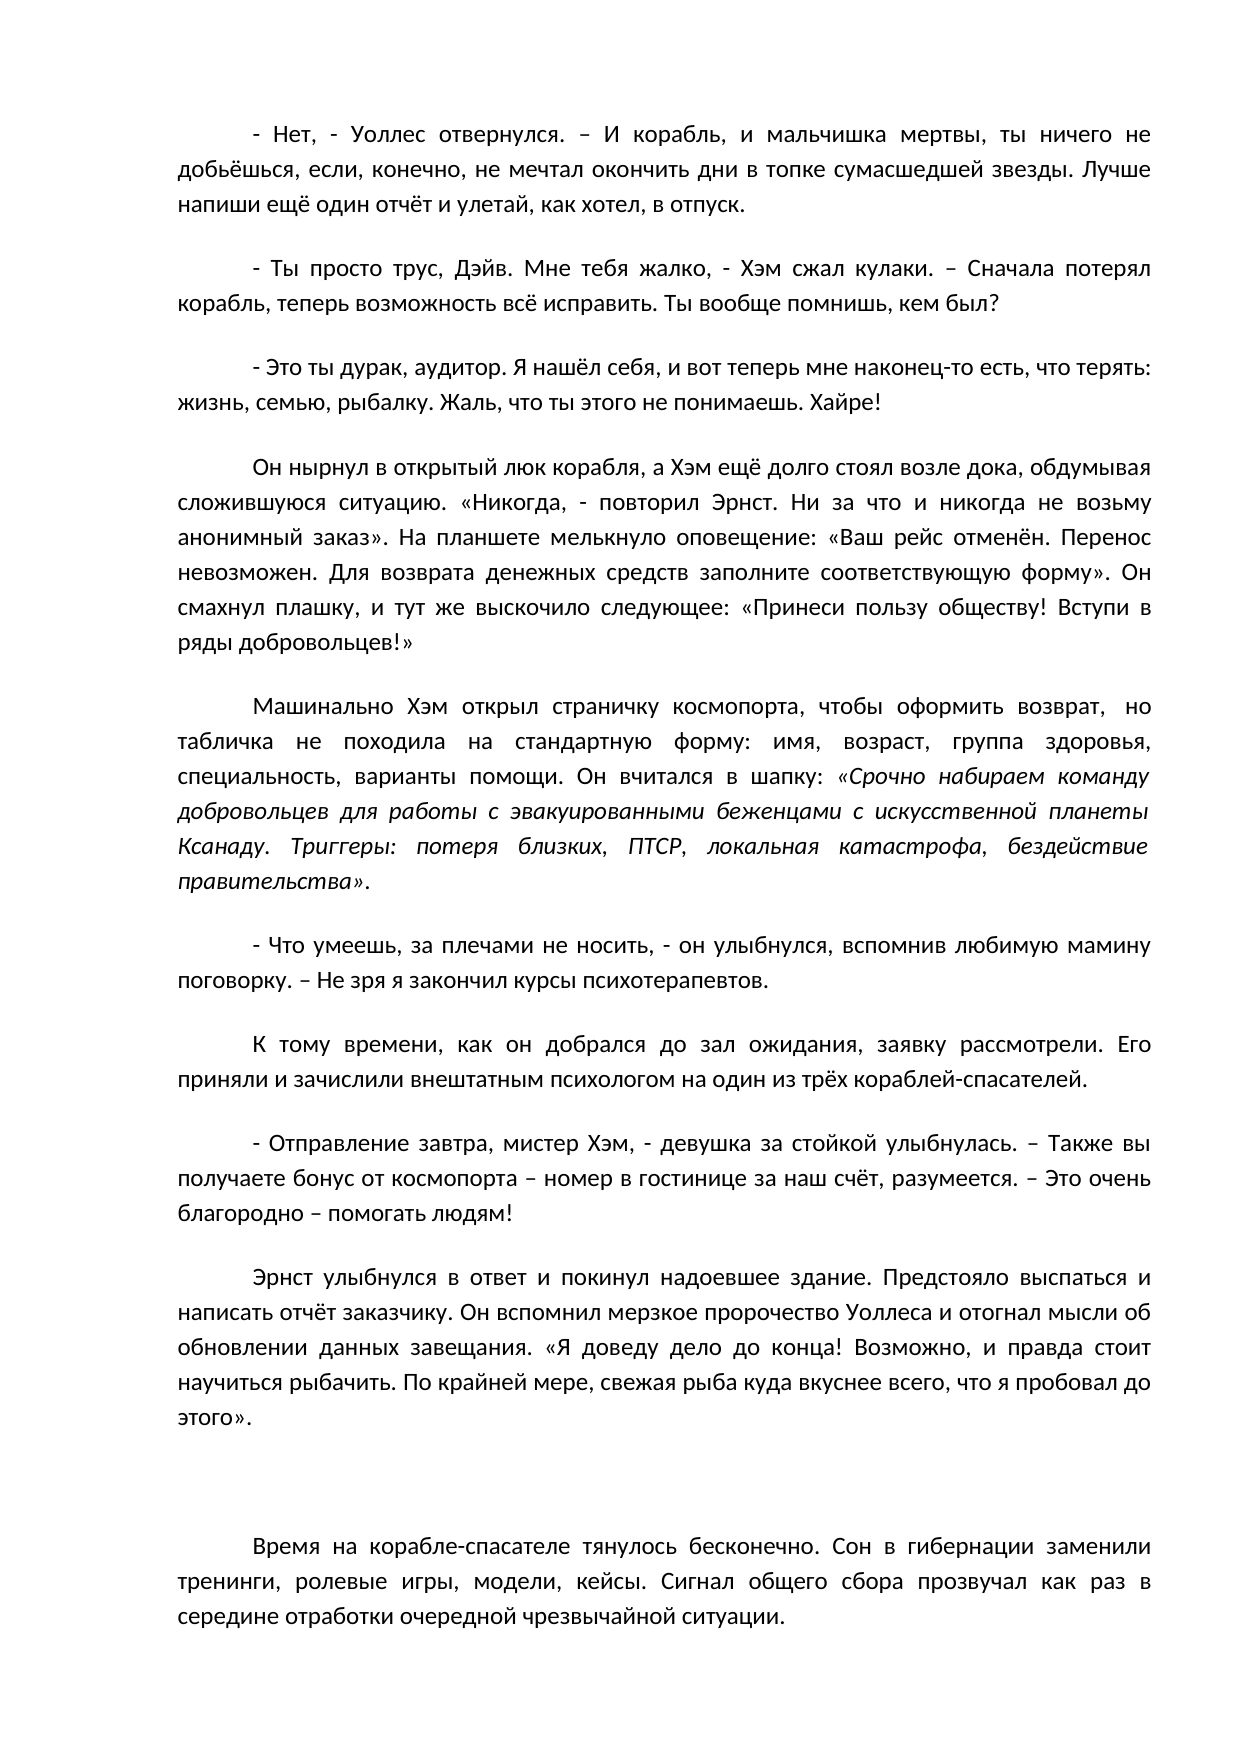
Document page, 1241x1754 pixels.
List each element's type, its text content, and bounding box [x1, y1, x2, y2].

text Эрнст улыбнулся в ответ и покинул надоевшее здание. Предстояло выспаться и написать отчёт заказчику. Он вспомнил мерзкое пророчество Уоллеса и отогнал мысли об обновлении данных завещания. «Я доведу дело до конца! Возможно, и правда стоит научиться рыбачить. По крайней мере, свежая рыба куда вкуснее всего, что я пробовал до этого». [177, 1261, 1152, 1432]
text К тому времени, как он добрался до зал ожидания, заявку рассмотрели. Его приняли и зачислили внештатным психологом на один из трёх кораблей-спасателей. [177, 1028, 1152, 1094]
text - Это ты дурак, аудитор. Я нашёл себя, и вот теперь мне наконец-то есть, что терять: жизнь, семью, рыбалку. Жаль, что ты этого не понимаешь. Хайре! [177, 351, 1152, 417]
text Он нырнул в открытый люк корабля, а Хэм ещё долго стоял возле дока, обдумывая сложившуюся ситуацию. «Никогда, - повторил Эрнст. Ни за что и никогда не возьму анонимный заказ». На планшете мелькнуло оповещение: «Ваш рейс отменён. Перенос невозможен. Для возврата денежных средств заполните соответствующую форму». Он смахнул плашку, и тут же выскочило следующее: «Принеси пользу обществу! Вступи в ряды добровольцев!» [177, 451, 1152, 656]
text Время на корабле-спасателе тянулось бесконечно. Сон в гибернации заменили тренинги, ролевые игры, модели, кейсы. Сигнал общего сбора прозвучал как раз в середине отработки очередной чрезвычайной ситуации. [177, 1530, 1152, 1630]
text Машинально Хэм открыл страничку космопорта, чтобы оформить возврат, но табличка не походила на стандартную форму: имя, возраст, группа здоровья, специальность, варианты помощи. Он вчитался в шапку: «Срочно набираем команду добровольцев для работы с эвакуированными беженцами с искусственной планеты Ксанаду. Триггеры: потеря близких, ПТСР, локальная катастрофа, бездействие правительства». [177, 690, 1152, 895]
text - Нет, - Уоллес отвернулся. – И корабль, и мальчишка мертвы, ты ничего не добьёшься, если, конечно, не мечтал окончить дни в топке сумасшедшей звезды. Лучше напиши ещё один отчёт и улетай, как хотел, в отпуск. [177, 118, 1152, 219]
text - Что умеешь, за плечами не носить, - он улыбнулся, вспомнив любимую мамину поговорку. – Не зря я закончил курсы психотерапевтов. [177, 929, 1152, 994]
text - Ты просто трус, Дэйв. Мне тебя жалко, - Хэм сжал кулаки. – Сначала потерял корабль, теперь возможность всё исправить. Ты вообще помнишь, кем был? [177, 252, 1152, 318]
text - Отправление завтра, мистер Хэм, - девушка за стойкой улыбнулась. – Также вы получаете бонус от космопорта – номер в гостинице за наш счёт, разумеется. – Это очень благородно – помогать людям! [177, 1127, 1152, 1228]
